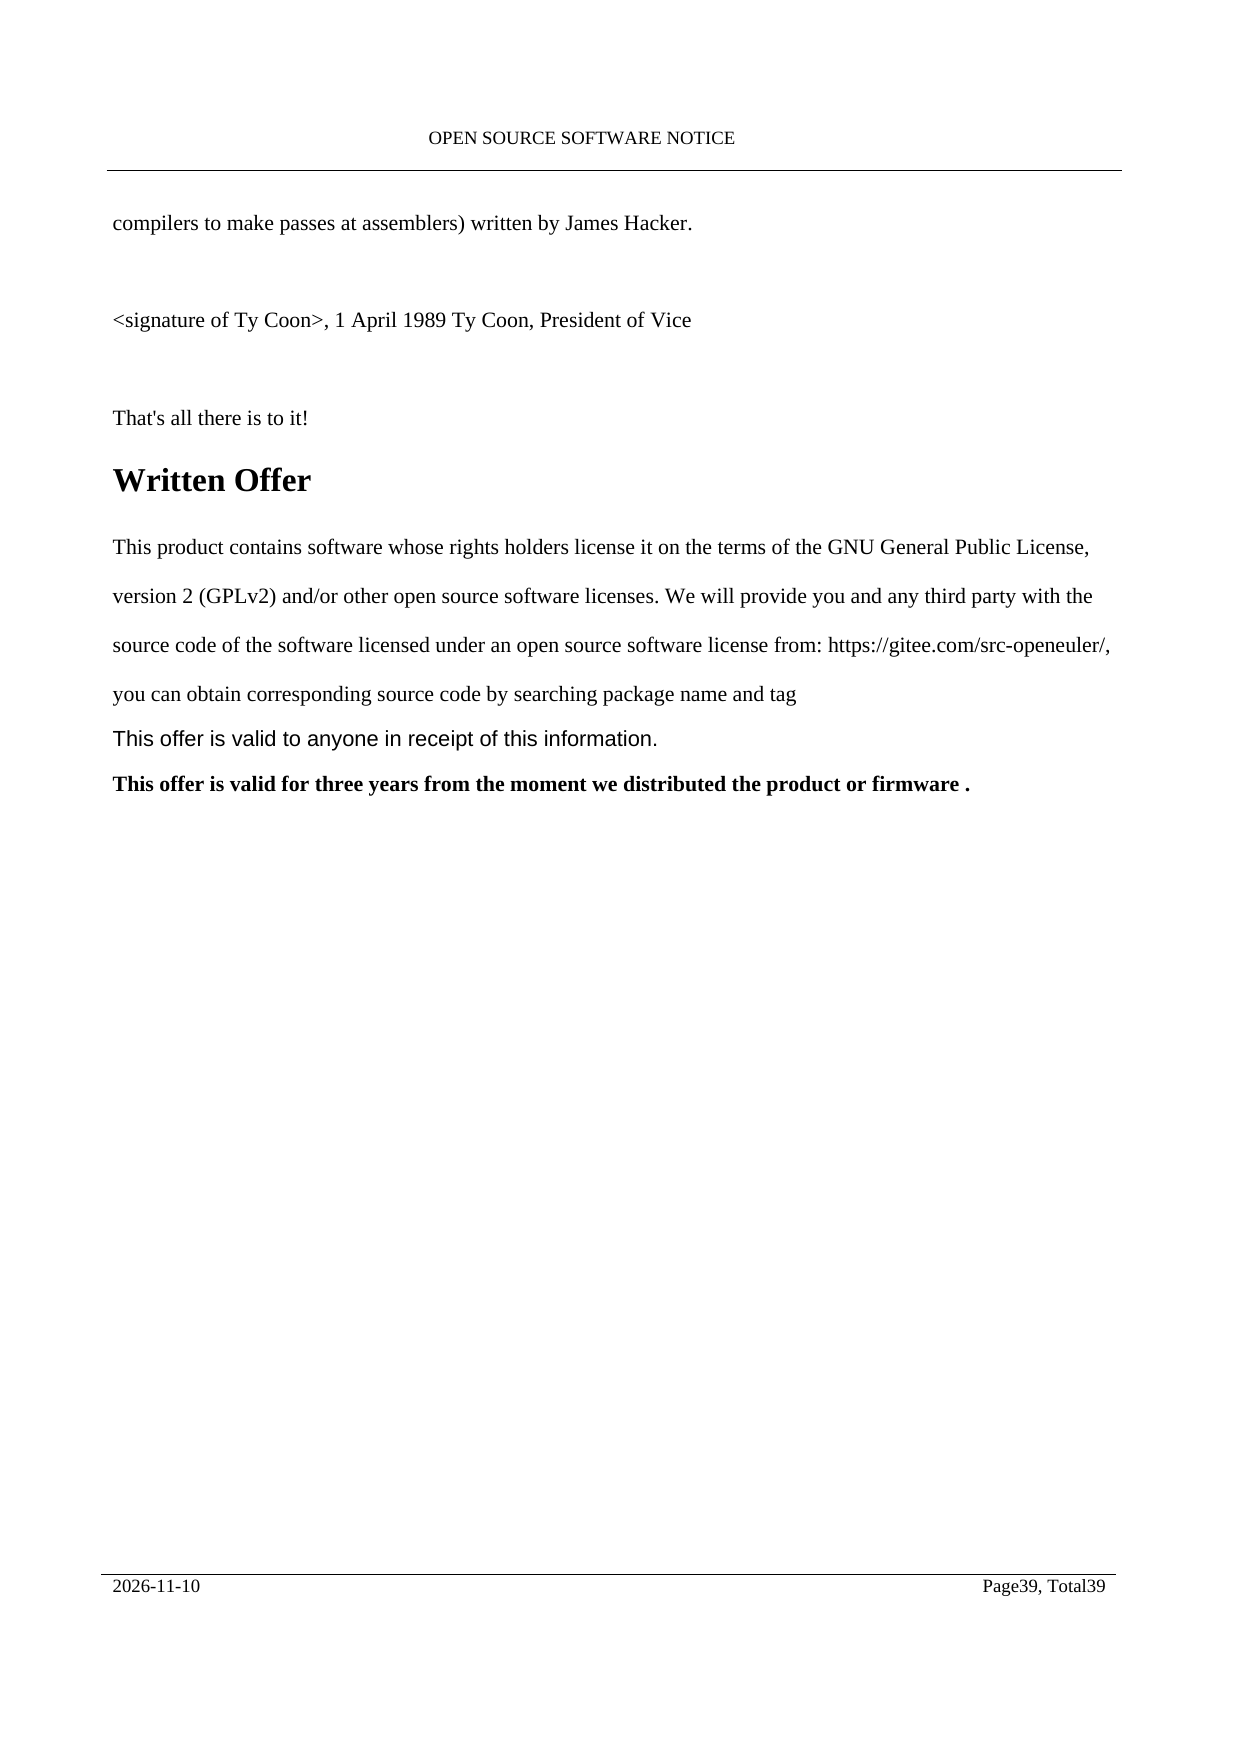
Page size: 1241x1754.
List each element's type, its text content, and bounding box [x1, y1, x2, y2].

text This offer is valid for three years from the moment we distributed the product or firmware . [112, 767, 1128, 799]
text This product contains software whose rights holders license it on the terms of the GNU General Public License, version 2 (GPLv2) and/or other open source software licenses. We will provide you and any third party with the source code of the software licensed under an open source software license from: https://gitee.com/src-openeuler/, you can obtain corresponding source code by searching package name and tag [112, 531, 1128, 709]
text Written Offer [112, 446, 1128, 511]
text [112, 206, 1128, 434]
text This offer is valid to anyone in receipt of this information. [112, 722, 1128, 754]
